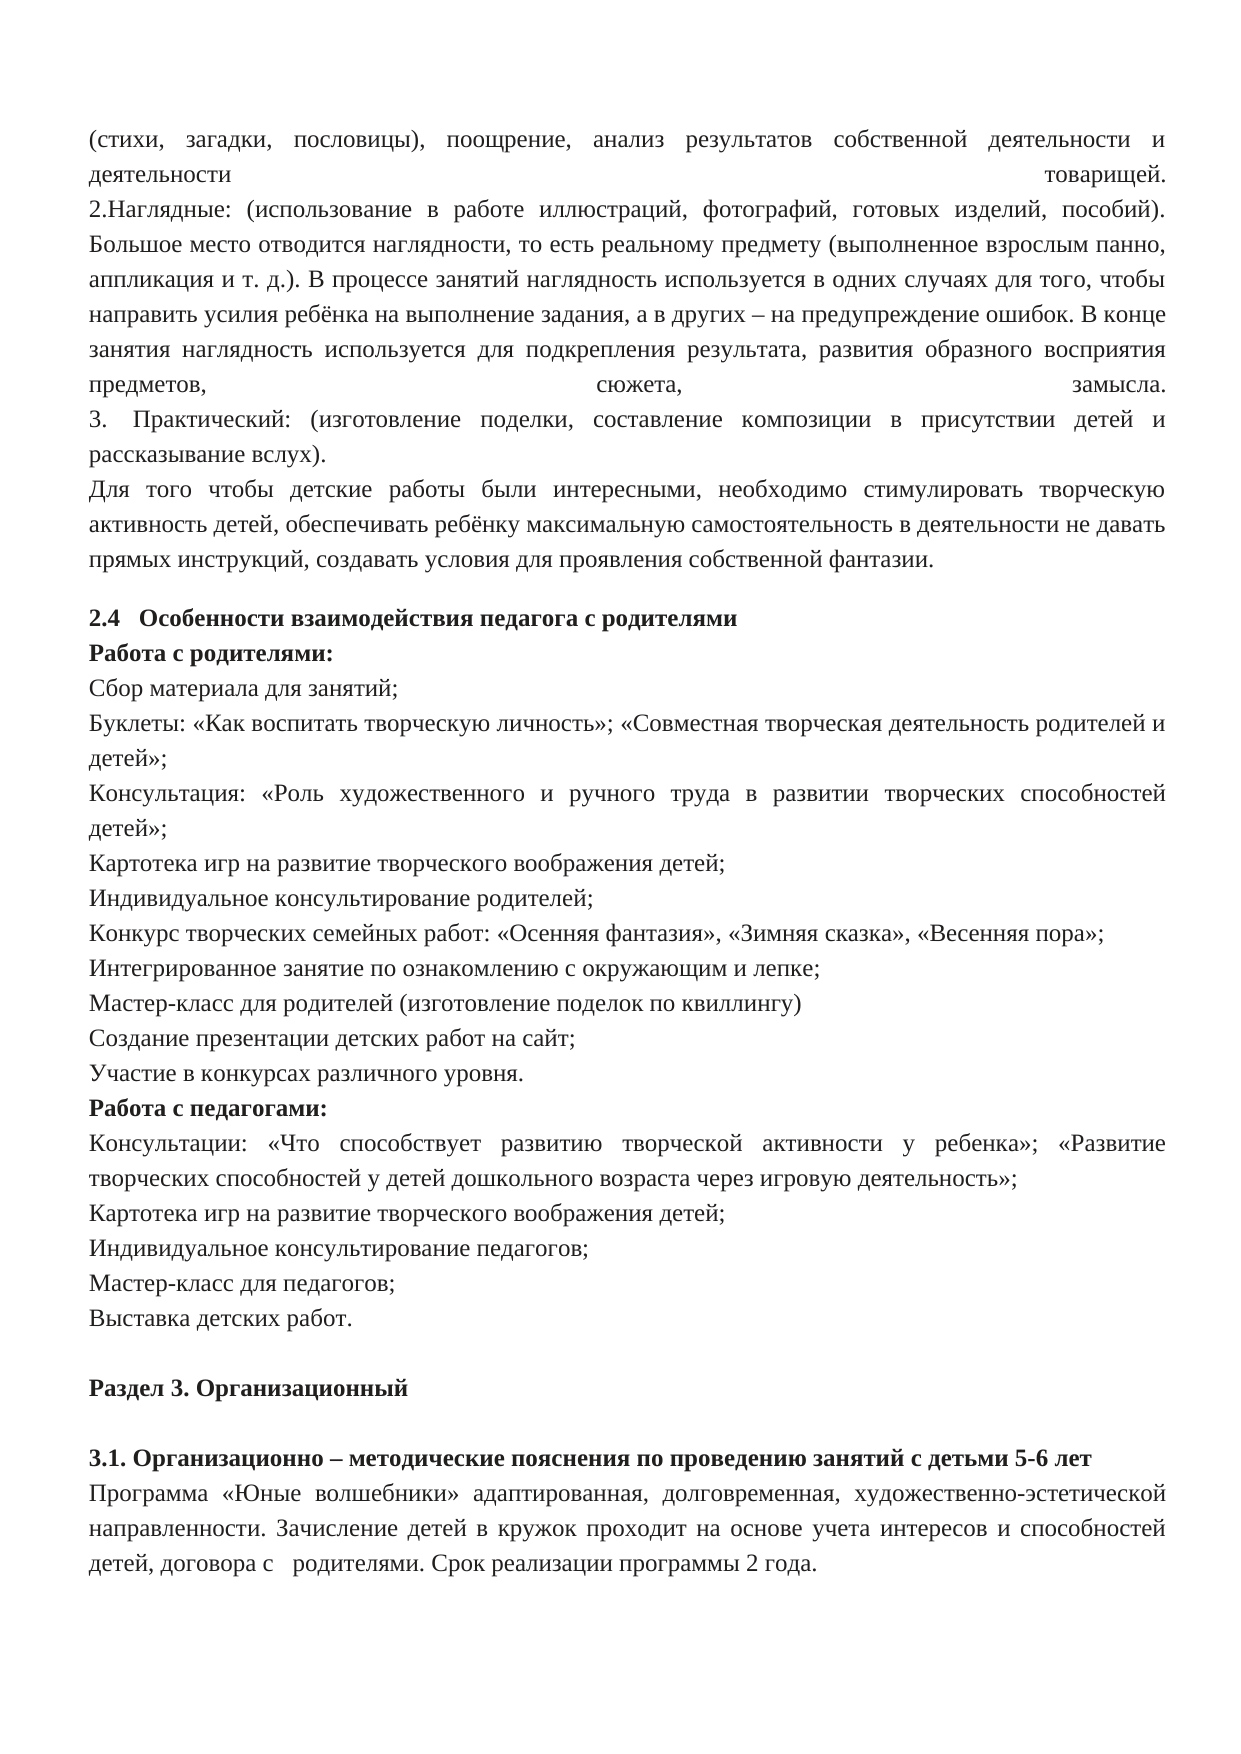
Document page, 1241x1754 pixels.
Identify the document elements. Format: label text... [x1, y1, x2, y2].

text Работа с педагогами: [89, 1087, 1167, 1122]
text Картотека игр на развитие творческого воображения детей; [89, 1192, 1167, 1227]
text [89, 118, 1167, 468]
text Консультации: «Что способствует развитию творческой активности у ребенка»; «Развитие творческих способностей у детей дошкольного возраста через игровую деятельность»; [89, 1122, 1167, 1192]
text Работа с родителями: [89, 632, 1167, 667]
text Участие в конкурсах различного уровня. [89, 1052, 1167, 1087]
text Консультация: «Роль художественного и ручного труда в развитии творческих способностей детей»; [89, 772, 1167, 842]
text Буклеты: «Как воспитать творческую личность»; «Совместная творческая деятельность родителей и детей»; [89, 702, 1167, 772]
text Для того чтобы детские работы были интересными, необходимо стимулировать творческую активность детей, обеспечивать ребёнку максимальную самостоятельность в деятельности не давать прямых инструкций, создавать условия для проявления собственной фантазии. [89, 468, 1167, 573]
text Индивидуальное консультирование педагогов; [89, 1227, 1167, 1262]
text Индивидуальное консультирование родителей; [89, 877, 1167, 912]
text Мастер-класс для педагогов; [89, 1262, 1167, 1297]
text Создание презентации детских работ на сайт; [89, 1017, 1167, 1052]
text Конкурс творческих семейных работ: «Осенняя фантазия», «Зимняя сказка», «Весенняя пора»; [89, 912, 1167, 947]
text Мастер-класс для родителей (изготовление поделок по квиллингу) [89, 982, 1167, 1017]
text Программа «Юные волшебники» адаптированная, долговременная, художественно-эстетической направленности. Зачисление детей в кружок проходит на основе учета интересов и способностей детей, договора с родителями. Срок реализации программы 2 года. [89, 1472, 1167, 1577]
text 2.4 Особенности взаимодействия педагога с родителями [89, 597, 1167, 632]
text Раздел 3. Организационный [89, 1367, 1167, 1402]
text Сбор материала для занятий; [89, 667, 1167, 702]
text Интегрированное занятие по ознакомлению с окружающим и лепке; [89, 947, 1167, 982]
text 3.1. Организационно – методические пояснения по проведению занятий с детьми 5-6 лет [89, 1437, 1167, 1472]
text Картотека игр на развитие творческого воображения детей; [89, 842, 1167, 877]
text Выставка детских работ. [89, 1297, 1167, 1332]
